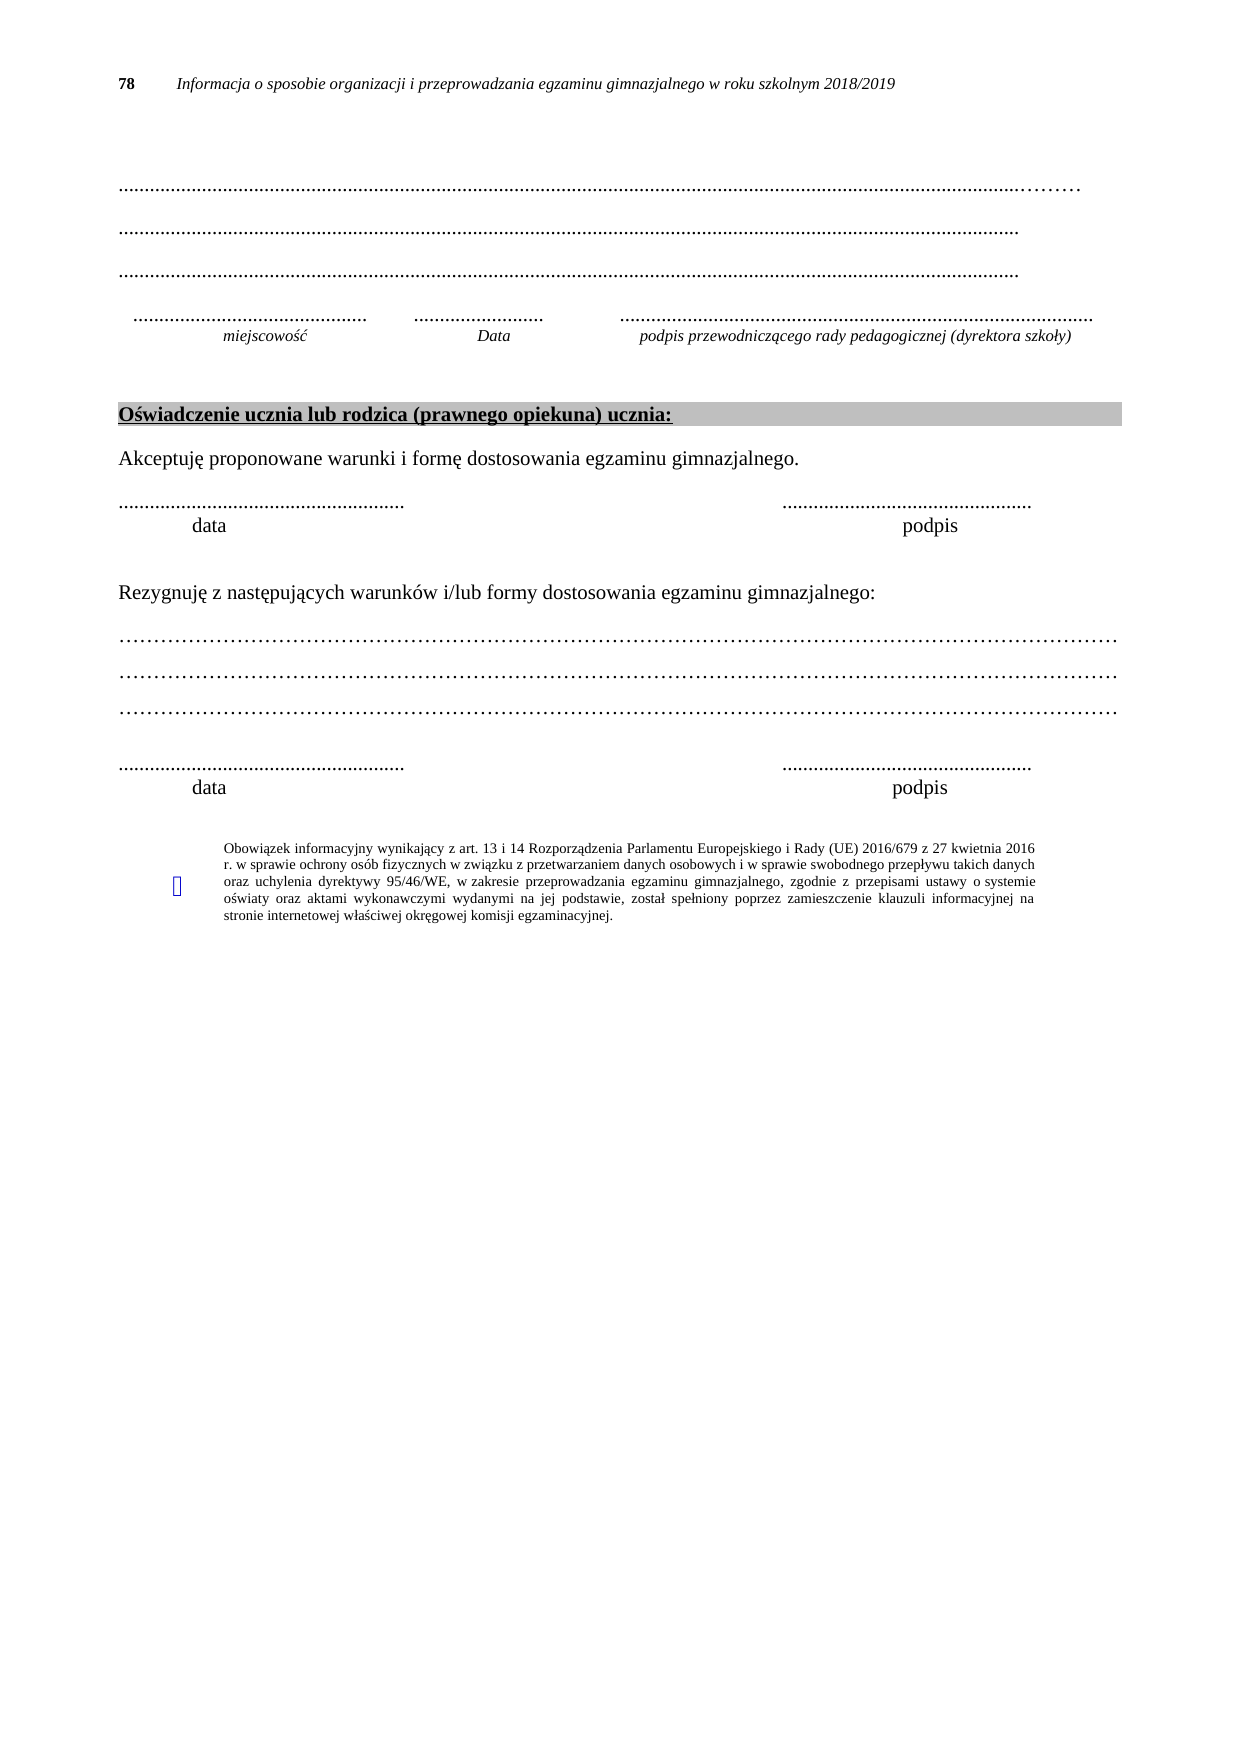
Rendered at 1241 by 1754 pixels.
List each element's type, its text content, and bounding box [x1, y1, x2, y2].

table_header ............................................. [125, 301, 406, 326]
text Akceptuję proponowane warunki i formę dostosowania egzaminu gimnazjalnego. [118, 445, 1122, 469]
text ............................................................................................................................................................................. [118, 215, 1122, 239]
table_header ........................................................................................... [583, 301, 1129, 326]
table_cell Data [406, 326, 583, 345]
text ............................................................................................................................................................................. [118, 258, 1122, 282]
text data podpis [192, 774, 1122, 799]
text .............................................................................................................................................................................……… [118, 172, 1122, 196]
table_cell podpis przewodniczącego rady pedagogicznej (dyrektora szkoły) [583, 326, 1129, 345]
text ....................................................... ................................................ [118, 489, 1122, 513]
text ....................................................... ................................................ [118, 751, 1122, 774]
text data podpis [192, 513, 1122, 537]
text Rezygnuję z następujących warunków i/lub formy dostosowania egzaminu gimnazjalnego: [118, 580, 1122, 604]
table_cell miejscowość [125, 326, 406, 345]
text ……………………………………………………………………………………………………………………………………………………………………………………………………………………………………………………………………………………………………………………………………………………………………………………………… [118, 623, 1122, 719]
text Oświadczenie ucznia lub rodzica (prawnego opiekuna) ucznia: [118, 402, 1122, 426]
table_header ......................... [406, 301, 583, 326]
